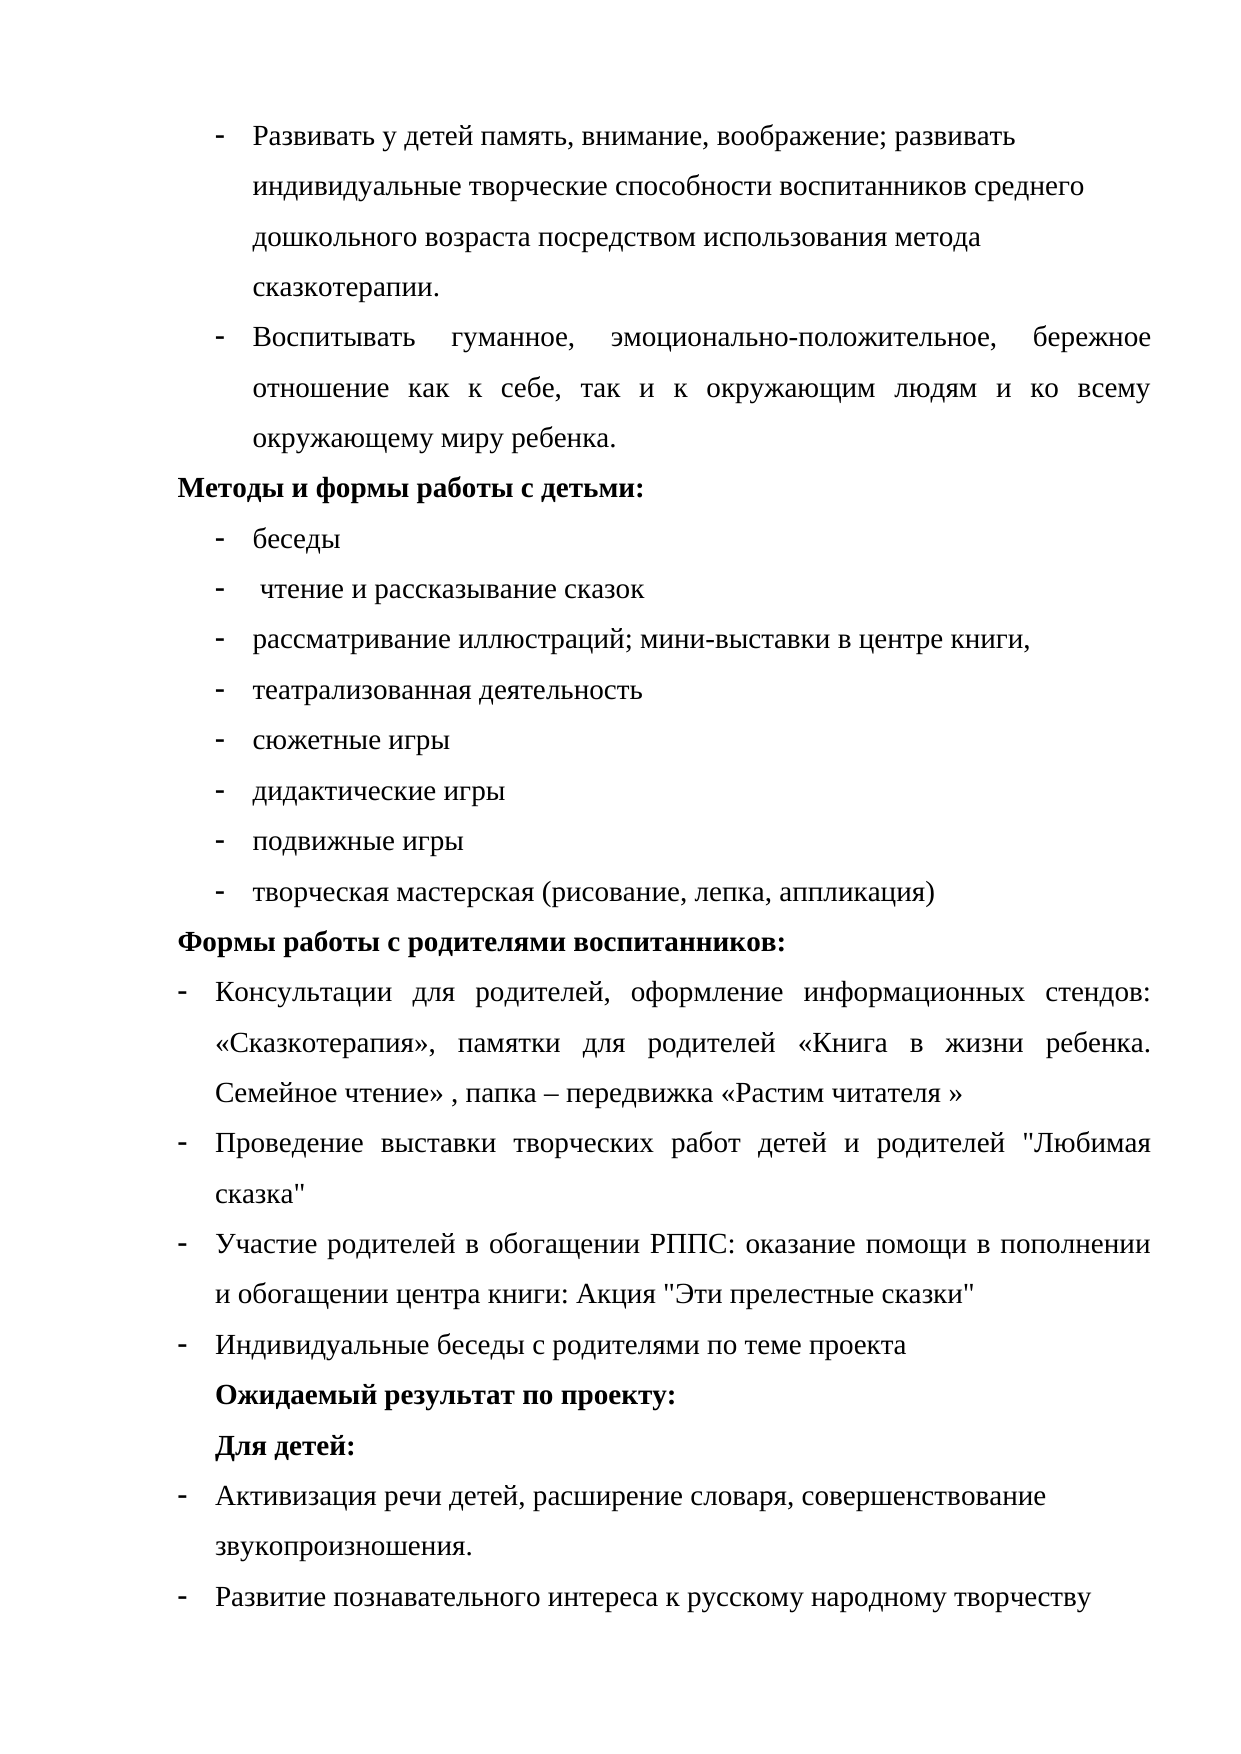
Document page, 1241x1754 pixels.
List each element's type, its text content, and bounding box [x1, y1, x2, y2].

list Воспитывать гуманное, эмоционально-положительное, бережное отношение как к себе, так и к окружающим людям и ко всему окружающему миру ребенка. [215, 319, 1152, 454]
list Ожидаемый результат по проекту: [215, 1377, 1152, 1411]
list сюжетные игры [215, 722, 1152, 756]
list Развитие познавательного интереса к русскому народному творчеству [177, 1579, 1152, 1612]
list творческая мастерская (рисование, лепка, аппликация) [215, 874, 1152, 907]
list Методы и формы работы с детьми: [177, 471, 1152, 504]
list Индивидуальные беседы с родителями по теме проекта [177, 1327, 1152, 1361]
list Проведение выставки творческих работ детей и родителей "Любимая сказка" [177, 1126, 1152, 1209]
list Консультации для родителей, оформление информационных стендов: «Сказкотерапия», памятки для родителей «Книга в жизни ребенка. Семейное чтение» , папка – передвижка «Растим читателя » [177, 974, 1152, 1109]
list рассматривание иллюстраций; мини-выставки в центре книги, [215, 622, 1152, 655]
list беседы [215, 521, 1152, 554]
list Активизация речи детей, расширение словаря, совершенствование звукопроизношения. [177, 1478, 1152, 1562]
list дидактические игры [215, 773, 1152, 807]
text Формы работы с родителями воспитанников: [177, 924, 1152, 958]
list Для детей: [215, 1428, 1152, 1461]
list Развивать у детей память, внимание, воображение; развивать индивидуальные творческие способности воспитанников среднего дошкольного возраста посредством использования метода сказкотерапии. [215, 118, 1152, 303]
list Участие родителей в обогащении РППС: оказание помощи в пополнении и обогащении центра книги: Акция "Эти прелестные сказки" [177, 1226, 1152, 1310]
list театрализованная деятельность [215, 672, 1152, 706]
list чтение и рассказывание сказок [215, 571, 1152, 605]
list подвижные игры [215, 823, 1152, 857]
